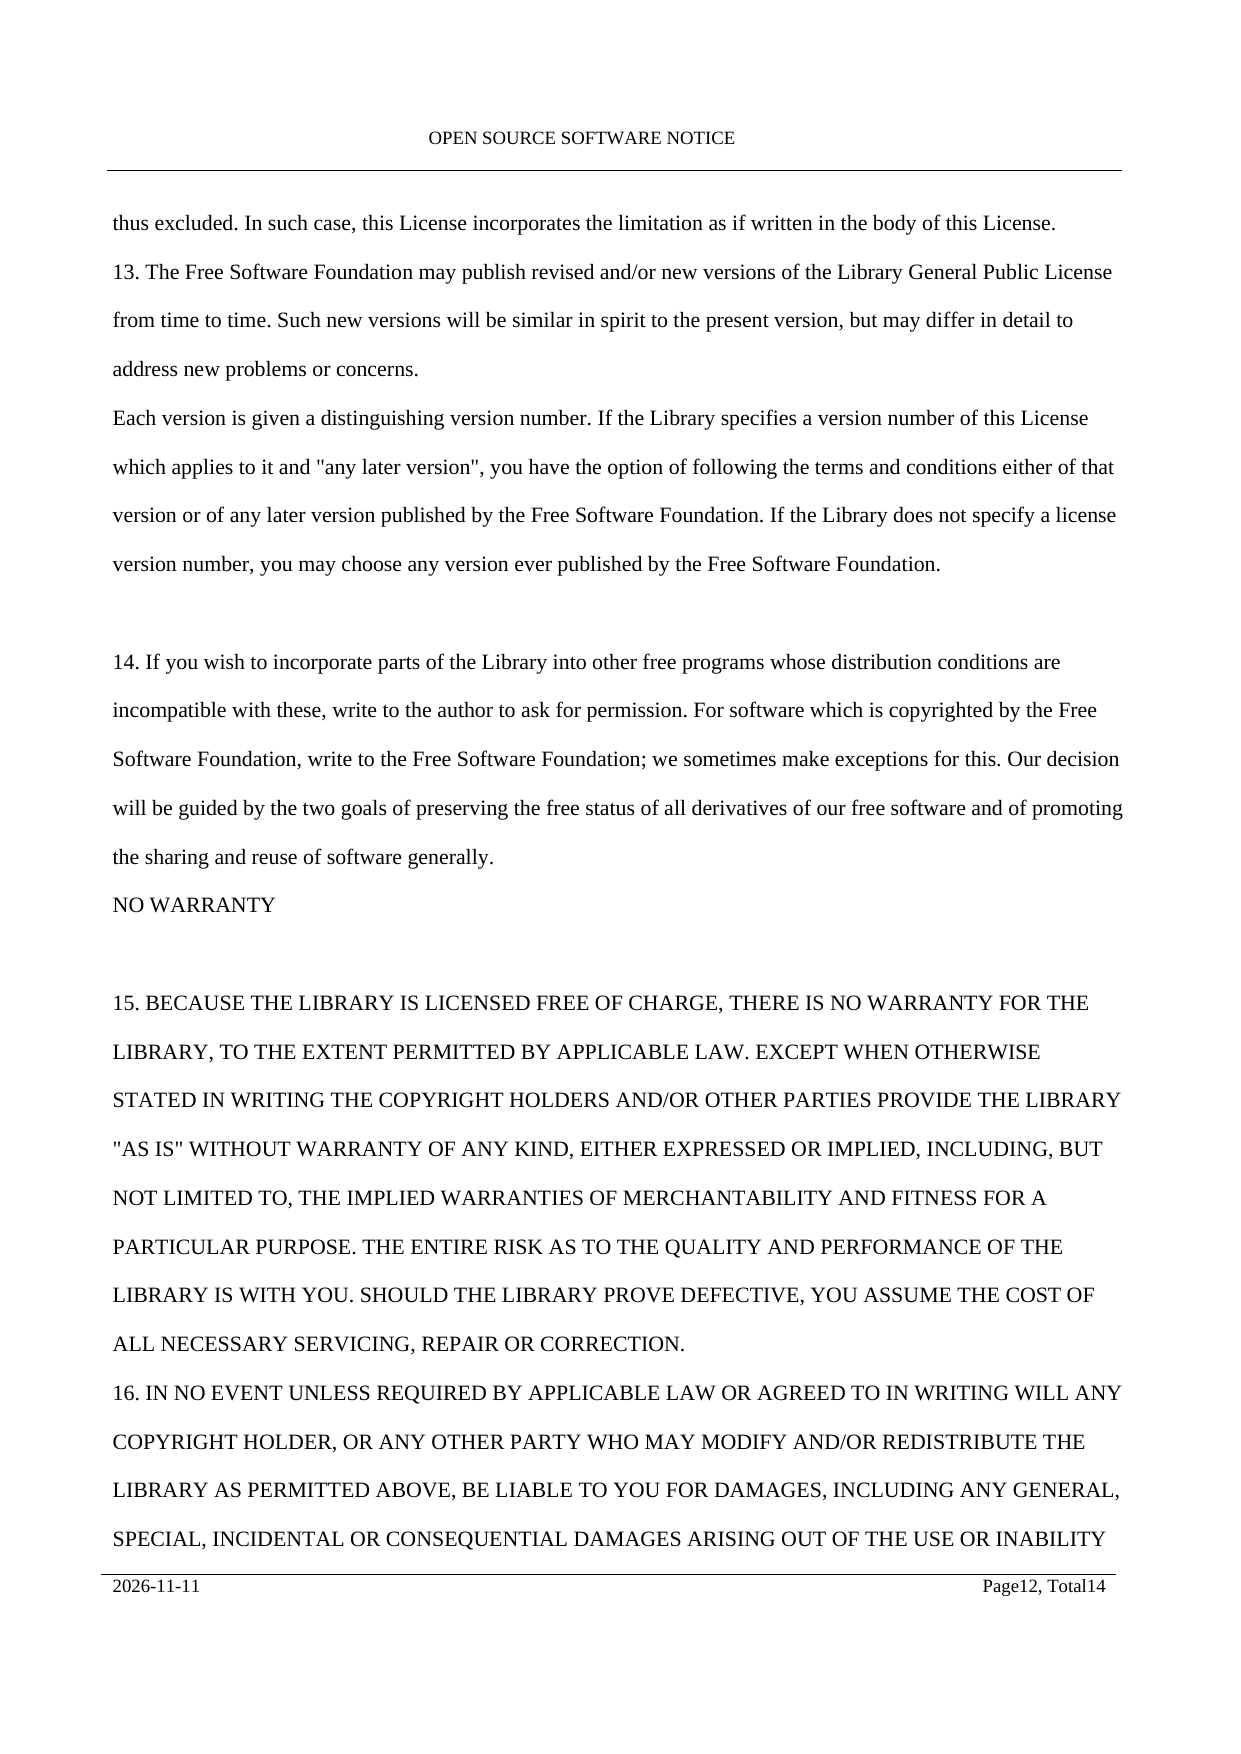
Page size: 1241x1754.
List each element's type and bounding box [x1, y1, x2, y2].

text [112, 206, 1128, 1555]
